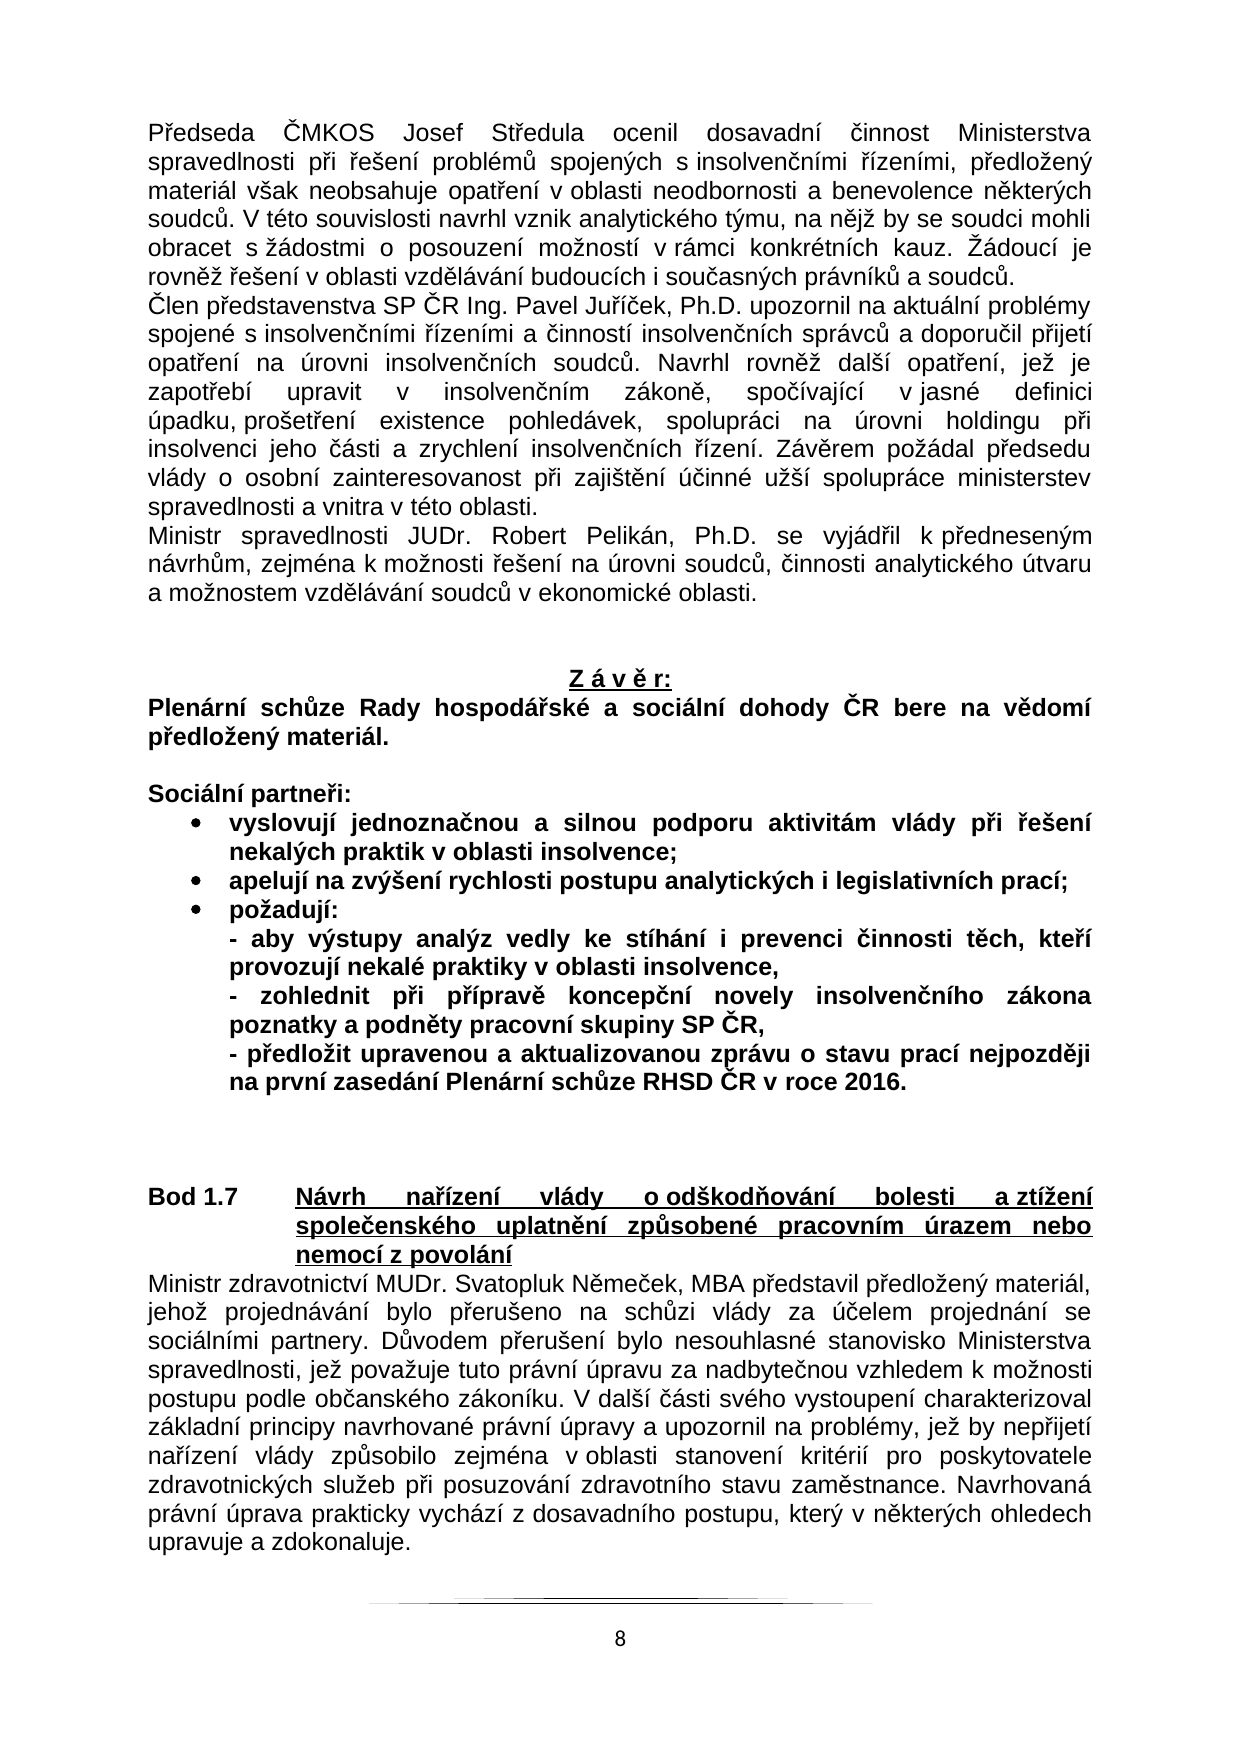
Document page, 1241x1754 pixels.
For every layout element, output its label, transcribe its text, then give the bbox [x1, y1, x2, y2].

text - aby výstupy analýz vedly ke stíhání i prevenci činnosti těch, kteří provozují nekalé praktiky v oblasti insolvence, [229, 923, 1093, 981]
text Člen představenstva SP ČR Ing. Pavel Juříček, Ph.D. upozornil na aktuální problémy spojené s insolvenčními řízeními a činností insolvenčních správců a doporučil přijetí opatření na úrovni insolvenčních soudců. Navrhl rovněž další opatření, jež je zapotřebí upravit v insolvenčním zákoně, spočívající v jasné definici úpadku, prošetření existence pohledávek, spolupráci na úrovni holdingu při insolvenci jeho části a zrychlení insolvenčních řízení. Závěrem požádal předsedu vlády o osobní zainteresovanost při zajištění účinné užší spolupráce ministerstev spravedlnosti a vnitra v této oblasti. [148, 291, 1093, 521]
text Z á v ě r: [148, 664, 1093, 693]
list apelují na zvýšení rychlosti postupu analytických i legislativních prací; [191, 866, 1093, 895]
text Plenární schůze Rady hospodářské a sociální dohody ČR bere na vědomí předložený materiál. [148, 693, 1093, 751]
text Ministr spravedlnosti JUDr. Robert Pelikán, Ph.D. se vyjádřil k předneseným návrhům, zejména k možnosti řešení na úrovni soudců, činnosti analytického útvaru a možnostem vzdělávání soudců v ekonomické oblasti. [148, 521, 1093, 607]
text Bod 1.7 Návrh nařízení vlády o odškodňování bolesti a ztížení společenského uplatnění způsobené pracovním úrazem nebo nemocí z povolání [148, 1182, 1093, 1268]
list požadují: [191, 895, 1093, 923]
text - předložit upravenou a aktualizovanou zprávu o stavu prací nejpozději na první zasedání Plenární schůze RHSD ČR v roce 2016. [229, 1038, 1093, 1096]
text Ministr zdravotnictví MUDr. Svatopluk Němeček, MBA představil předložený materiál, jehož projednávání bylo přerušeno na schůzi vlády za účelem projednání se sociálními partnery. Důvodem přerušení bylo nesouhlasné stanovisko Ministerstva spravedlnosti, jež považuje tuto právní úpravu za nadbytečnou vzhledem k možnosti postupu podle občanského zákoníku. V další části svého vystoupení charakterizoval základní principy navrhované právní úpravy a upozornil na problémy, jež by nepřijetí nařízení vlády způsobilo zejména v oblasti stanovení kritérií pro poskytovatele zdravotnických služeb při posuzování zdravotního stavu zaměstnance. Navrhovaná právní úprava prakticky vychází z dosavadního postupu, který v některých ohledech upravuje a zdokonaluje. [148, 1268, 1093, 1556]
text Předseda ČMKOS Josef Středula ocenil dosavadní činnost Ministerstva spravedlnosti při řešení problémů spojených s insolvenčními řízeními, předložený materiál však neobsahuje opatření v oblasti neodbornosti a benevolence některých soudců. V této souvislosti navrhl vznik analytického týmu, na nějž by se soudci mohli obracet s žádostmi o posouzení možností v rámci konkrétních kauz. Žádoucí je rovněž řešení v oblasti vzdělávání budoucích i současných právníků a soudců. [148, 118, 1093, 291]
list vyslovují jednoznačnou a silnou podporu aktivitám vlády při řešení nekalých praktik v oblasti insolvence; [191, 808, 1093, 866]
text Sociální partneři: [148, 779, 1093, 808]
text - zohlednit při přípravě koncepční novely insolvenčního zákona poznatky a podněty pracovní skupiny SP ČR, [229, 981, 1093, 1038]
